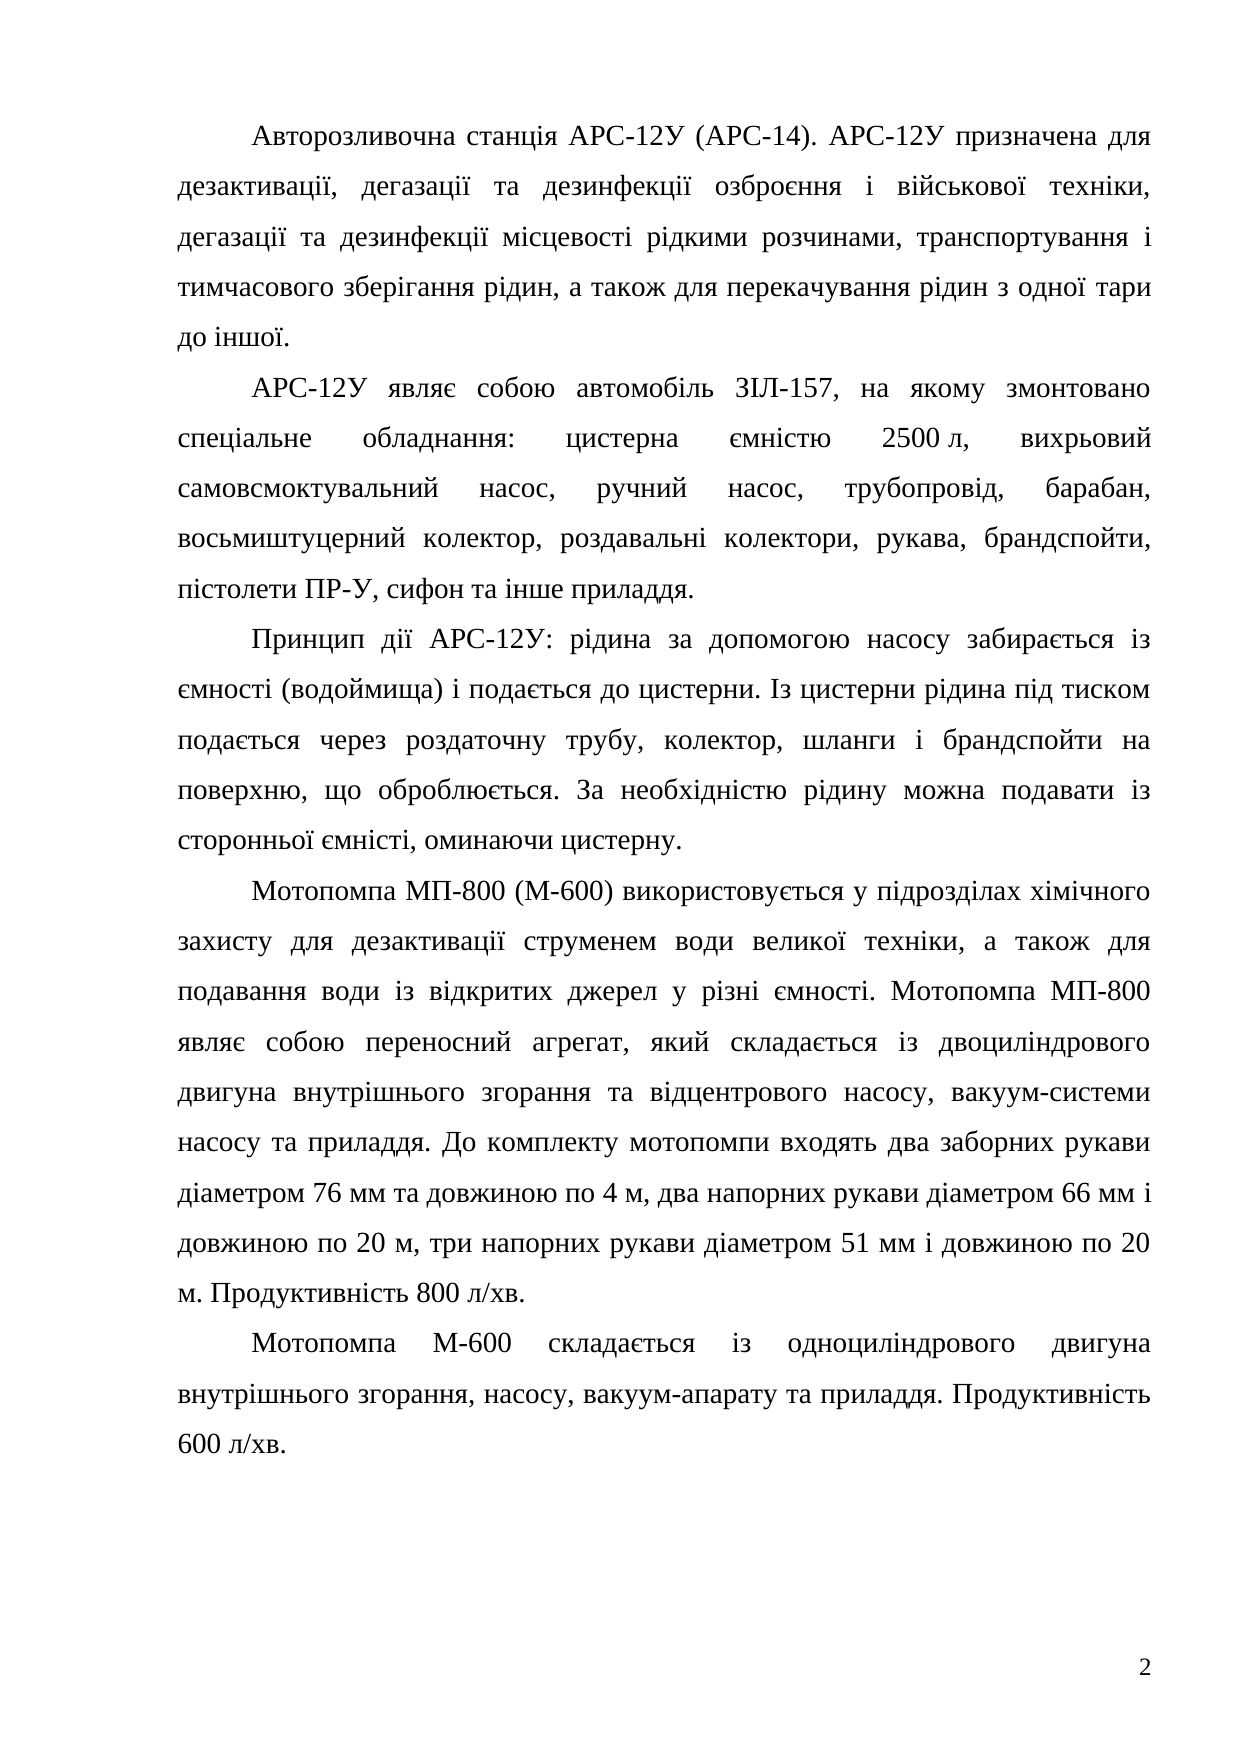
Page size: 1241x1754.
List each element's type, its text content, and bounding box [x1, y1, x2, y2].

text Мотопомпа М-600 складається із одноциліндрового двигуна внутрішнього згорання, насосу, вакуум-апарату та приладдя. Продуктивність 600 л/хв. [177, 1326, 1152, 1460]
text Мотопомпа МП-800 (М-600) використовується у підрозділах хімічного захисту для дезактивації струменем води великої техніки, а також для подавання води із відкритих джерел у різні ємності. Мотопомпа МП-800 являє собою переносний агрегат, який складається із двоциліндрового двигуна внутрішнього згорання та відцентрового насосу, вакуум-системи насосу та приладдя. До комплекту мотопомпи входять два заборних рукави діаметром та довжиною по , два напорних рукави діаметром і довжиною по , три напорних рукави діаметром і довжиною по . Продуктивність 800 л/хв. [177, 873, 1152, 1309]
text Авторозливочна станція АРС-12У (АРС-14). АРС-12У призначена для дезактивації, дегазації та дезинфекції озброєння і військової техніки, дегазації та дезинфекції місцевості рідкими розчинами, транспортування і тимчасового зберігання рідин, а також для перекачування рідин з одної тари до іншої. [177, 118, 1152, 353]
text АРС-12У являє собою автомобіль ЗІЛ-157, на якому змонтовано спеціальне обладнання: цистерна ємністю , вихрьовий самовсмоктувальний насос, ручний насос, трубопровід, барабан, восьмиштуцерний колектор, роздавальні колектори, рукава, брандспойти, пістолети ПР-У, сифон та інше приладдя. [177, 370, 1152, 604]
text Принцип дії АРС-12У: рідина за допомогою насосу забирається із ємності (водоймища) і подається до цистерни. Із цистерни рідина під тиском подається через роздаточну трубу, колектор, шланги і брандспойти на поверхню, що оброблюється. За необхідністю рідину можна подавати із сторонньої ємністі, оминаючи цистерну. [177, 621, 1152, 856]
